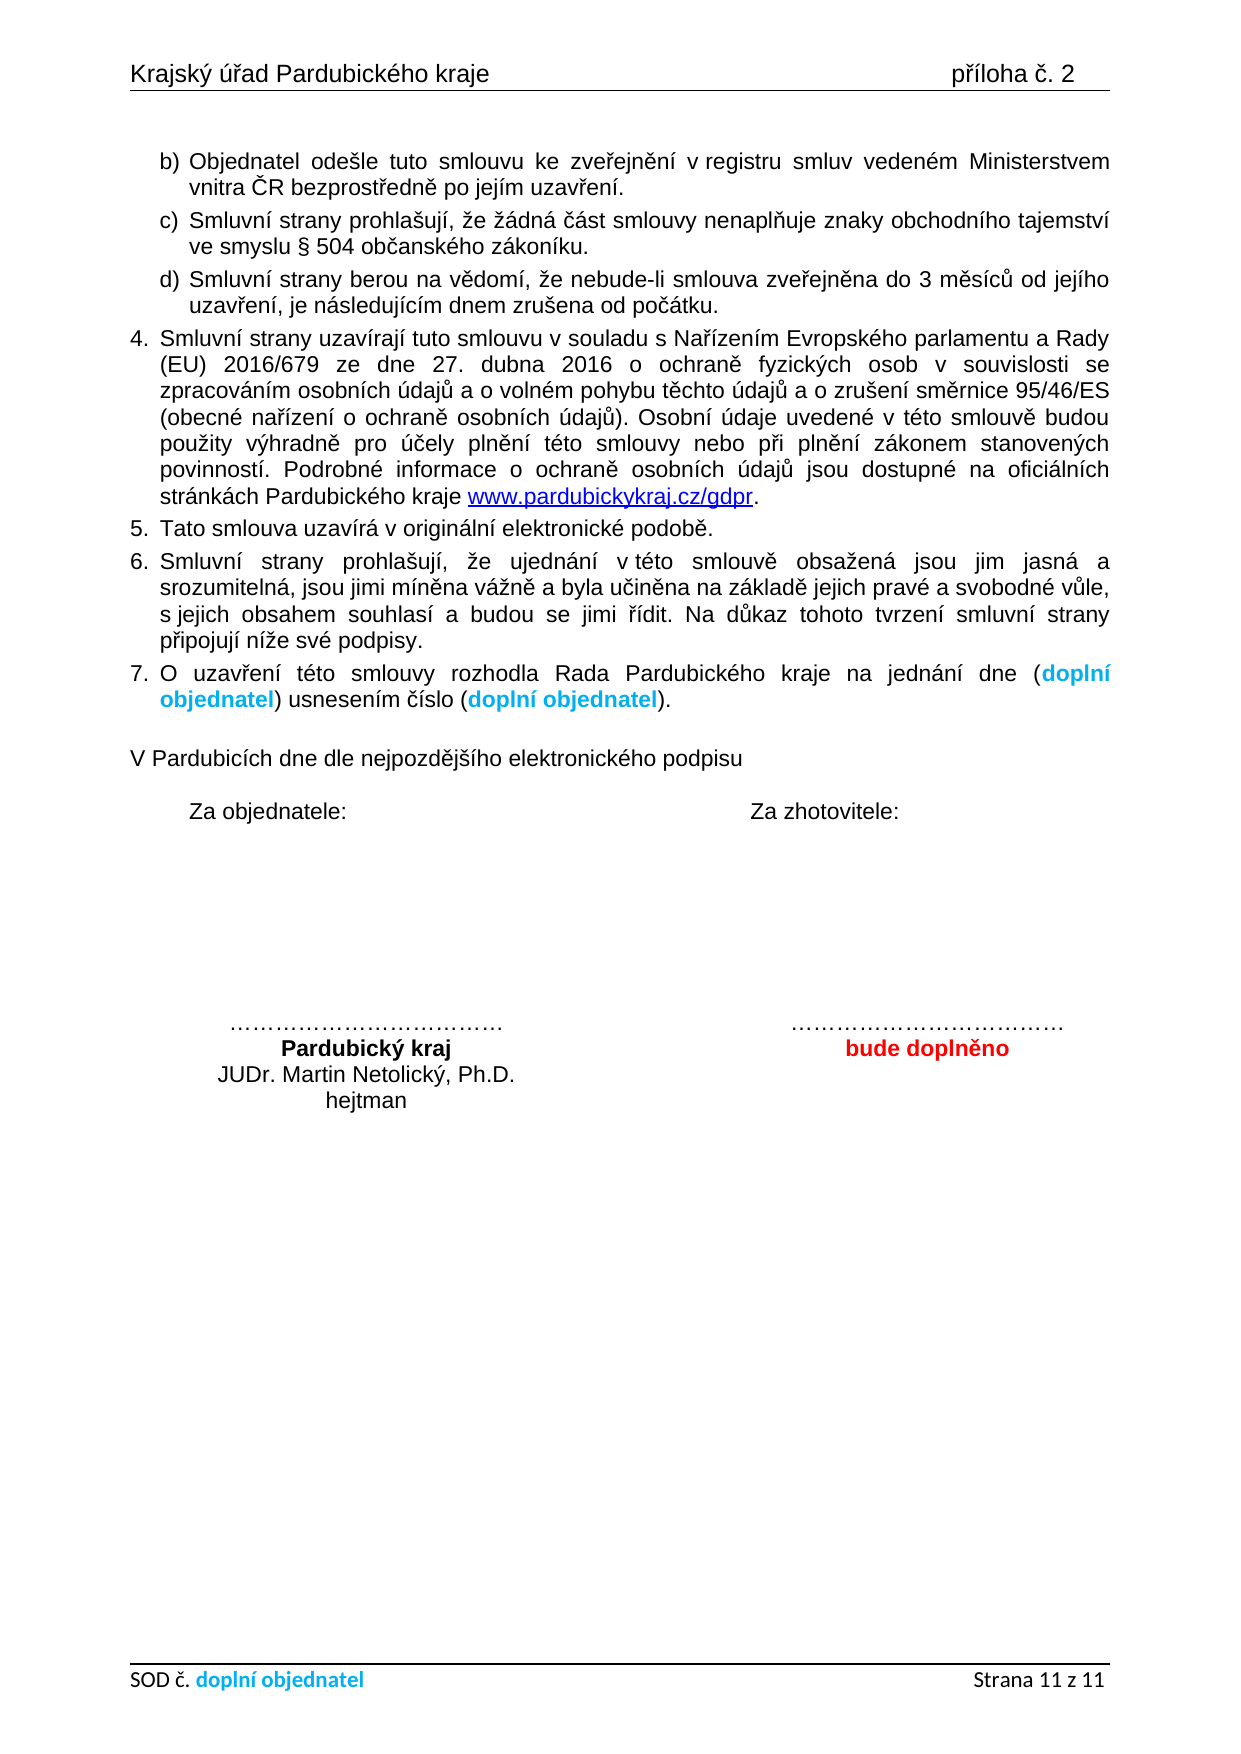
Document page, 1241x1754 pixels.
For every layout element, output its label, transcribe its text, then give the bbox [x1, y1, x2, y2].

text Pardubický kraj bude doplněno [130, 1035, 1119, 1061]
text hejtman [130, 1087, 1119, 1114]
list Smluvní strany uzavírají tuto smlouvu v souladu s Nařízením Evropského parlamentu a Rady (EU) 2016/679 ze dne 27. dubna 2016 o ochraně fyzických osob v souvislosti se zpracováním osobních údajů a o volném pohybu těchto údajů a o zrušení směrnice 95/46/ES (obecné nařízení o ochraně osobních údajů). Osobní údaje uvedené v této smlouvě budou použity výhradně pro účely plnění této smlouvy nebo při plnění zákonem stanovených povinností. Podrobné informace o ochraně osobních údajů jsou dostupné na oficiálních stránkách Pardubického kraje www.pardubickykraj.cz/gdpr. [130, 324, 1110, 509]
text Za objednatele: Za zhotovitele: [130, 798, 1119, 824]
list Smluvní strany prohlašují, že žádná část smlouvy nenaplňuje znaky obchodního tajemství ve smyslu § 504 občanského zákoníku. [159, 207, 1110, 259]
list Smluvní strany berou na vědomí, že nebude-li smlouva zveřejněna do 3 měsíců od jejího uzavření, je následujícím dnem zrušena od počátku. [159, 266, 1110, 318]
text V Pardubicích dne dle nejpozdějšího elektronického podpisu [130, 745, 1110, 771]
text ……………………………… ……………………………… [130, 1008, 1119, 1035]
list Tato smlouva uzavírá v originální elektronické podobě. [130, 515, 1110, 542]
list Objednatel odešle tuto smlouvu ke zveřejnění v registru smluv vedeném Ministerstvem vnitra ČR bezprostředně po jejím uzavření. [159, 148, 1110, 200]
text JUDr. Martin Netolický, Ph.D. [130, 1061, 1119, 1087]
list O uzavření této smlouvy rozhodla Rada Pardubického kraje na jednání dne (doplní objednatel) usnesením číslo (doplní objednatel). [130, 659, 1110, 712]
list Smluvní strany prohlašují, že ujednání v této smlouvě obsažená jsou jim jasná a srozumitelná, jsou jimi míněna vážně a byla učiněna na základě jejich pravé a svobodné vůle, s jejich obsahem souhlasí a budou se jimi řídit. Na důkaz tohoto tvrzení smluvní strany připojují níže své podpisy. [130, 548, 1110, 653]
